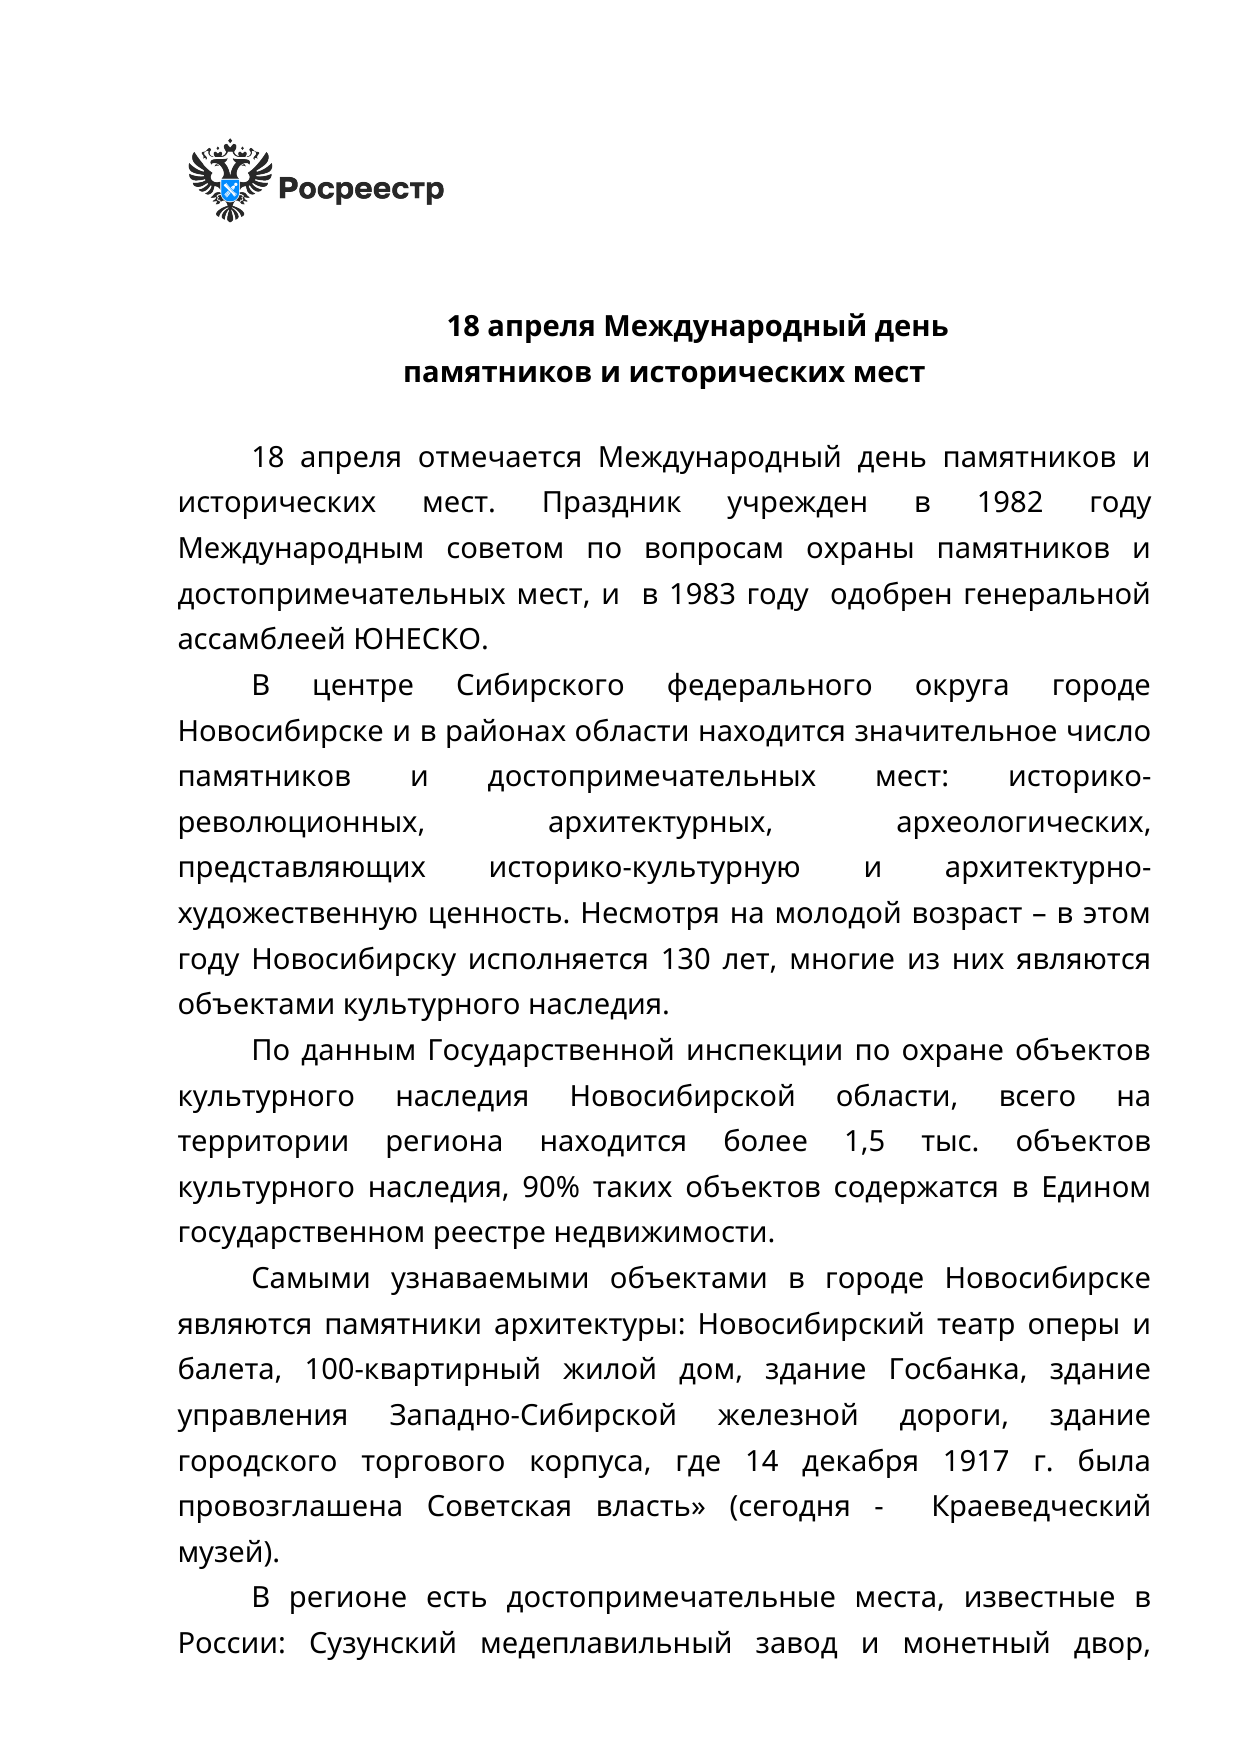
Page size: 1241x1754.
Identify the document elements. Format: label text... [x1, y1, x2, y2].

text Самыми узнаваемыми объектами в городе Новосибирске являются памятники архитектуры: Новосибирский театр оперы и балета, 100-квартирный жилой дом, здание Госбанка, здание управления Западно-Сибирской железной дороги, здание городского торгового корпуса, где 14 декабря 1917 г. была провозглашена Советская власть» (сегодня - Краеведческий музей). [177, 1257, 1152, 1571]
text По данным Государственной инспекции по охране объектов культурного наследия Новосибирской области, всего на территории региона находится более 1,5 тыс. объектов культурного наследия, 90% таких объектов содержатся в Едином государственном реестре недвижимости. [177, 1029, 1152, 1251]
text 18 апреля отмечается Международный день памятников и исторических мест. Праздник учрежден в 1982 году Международным советом по вопросам охраны памятников и достопримечательных мест, и в 1983 году одобрен генеральной ассамблеей ЮНЕСКО. [177, 436, 1152, 658]
text В центре Сибирского федерального округа городе Новосибирске и в районах области находится значительное число памятников и достопримечательных мест: историко-революционных, архитектурных, археологических, представляющих историко-культурную и архитектурно-художественную ценность. Несмотря на молодой возраст – в этом году Новосибирску исполняется 130 лет, многие из них являются объектами культурного наследия. [177, 664, 1152, 1023]
text 18 апреля Международный день памятников и исторических мест [177, 305, 1152, 391]
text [177, 1577, 1152, 1662]
picture [177, 118, 464, 242]
